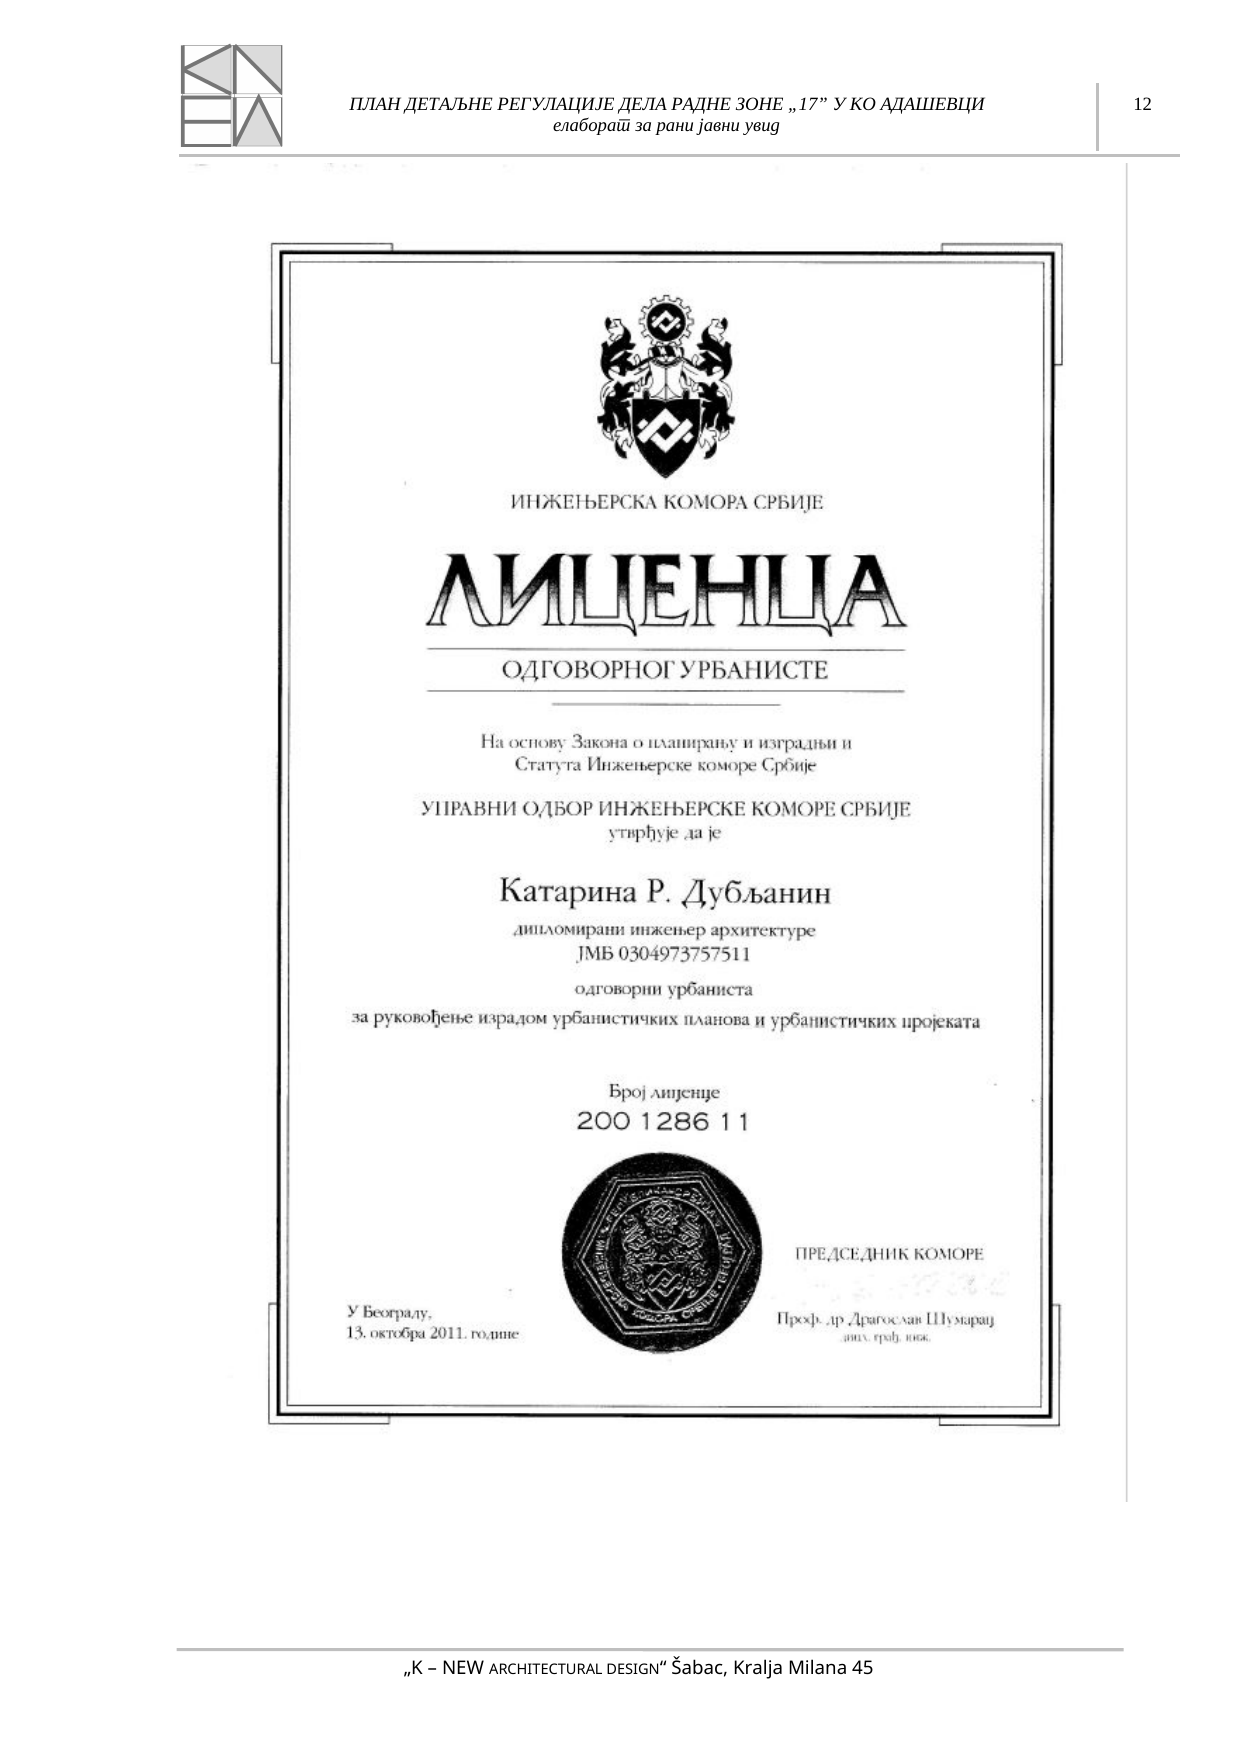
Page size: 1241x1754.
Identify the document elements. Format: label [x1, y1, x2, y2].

picture [179, 43, 283, 147]
picture [177, 163, 1129, 1502]
